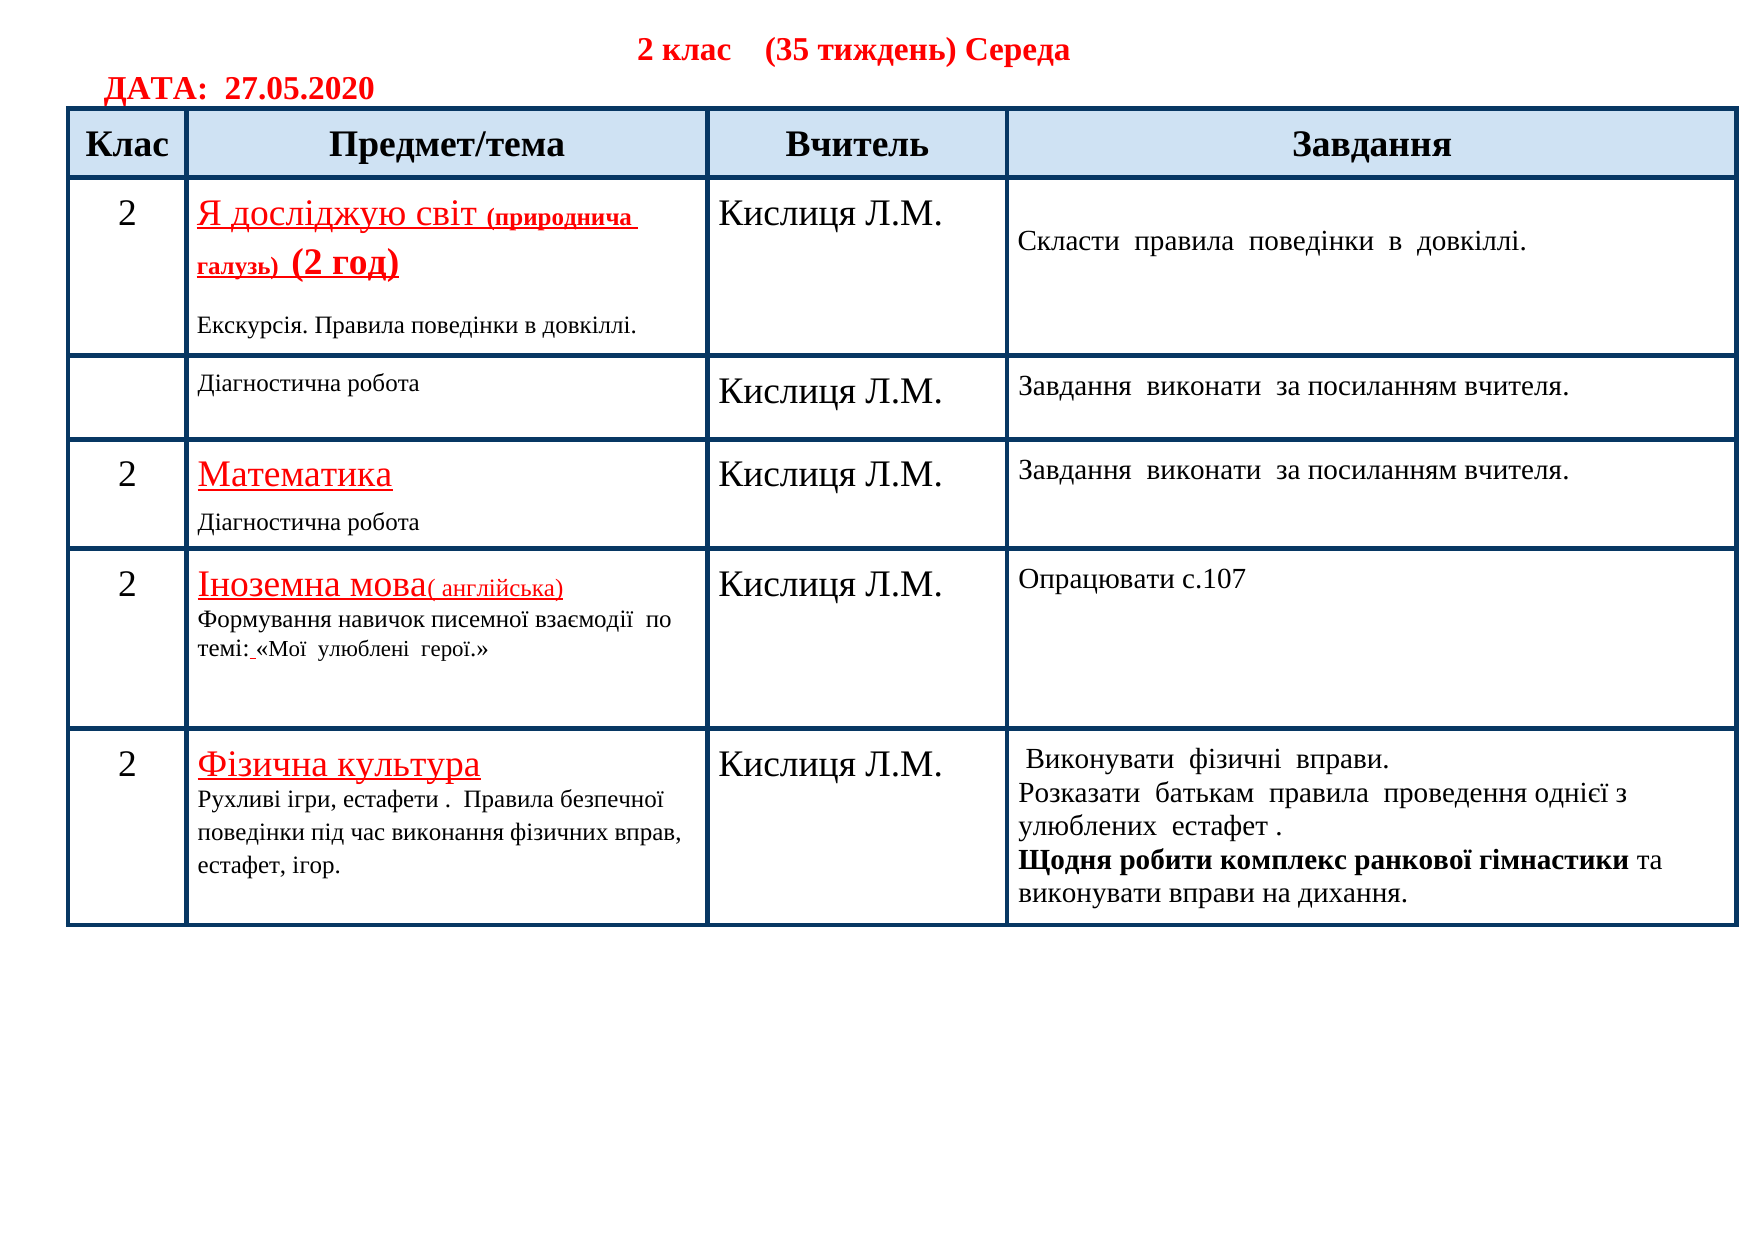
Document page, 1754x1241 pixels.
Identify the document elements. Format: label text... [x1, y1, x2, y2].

table_cell 2 [70, 731, 184, 923]
table_cell Кислиця Л.М. [710, 358, 1005, 437]
table_cell Фізична культура Рухливі ігри, естафети . Правила безпечної поведінки під час виконання фізичних вправ, естафет, ігор. [189, 731, 705, 923]
text ДАТА: 27.05.2020 [103, 68, 1728, 106]
table_header Предмет/тема [189, 111, 705, 175]
table_cell [70, 358, 184, 437]
text 2 клас (35 тиждень) Середа [103, 29, 1728, 68]
table_cell 2 [70, 551, 184, 726]
table_cell Завдання виконати за посиланням вчителя. [1009, 358, 1734, 437]
table_cell Кислиця Л.М. [710, 551, 1005, 726]
table_cell Іноземна мова( англійська) Формування навичок писемної взаємодії по темі: «Мої улюблені герої.» [189, 551, 705, 726]
table_cell Кислиця Л.М. [710, 442, 1005, 546]
table_header Клас [70, 111, 184, 175]
table_cell Виконувати фізичні вправи. Розказати батькам правила проведення однієї з улюблених естафет . Щодня робити комплекс ранкової гімнастики та виконувати вправи на дихання. [1009, 731, 1734, 923]
table_header Вчитель [710, 111, 1005, 175]
table_cell 2 [70, 442, 184, 546]
table_cell Кислиця Л.М. [710, 731, 1005, 923]
table_cell Діагностична робота [189, 358, 705, 437]
table_cell Я досліджую світ (природнича галузь) (2 год) Екскурсія. Правила поведінки в довкіллі. [189, 180, 705, 353]
table_header Завдання [1009, 111, 1734, 175]
table_cell Опрацювати с.107 [1009, 551, 1734, 726]
table_cell Кислиця Л.М. [710, 180, 1005, 353]
table_cell 2 [70, 180, 184, 353]
table_cell Математика Діагностична робота [189, 442, 705, 546]
table_cell Завдання виконати за посиланням вчителя. [1009, 442, 1734, 546]
table_cell Скласти правила поведінки в довкіллі. [1009, 180, 1734, 353]
